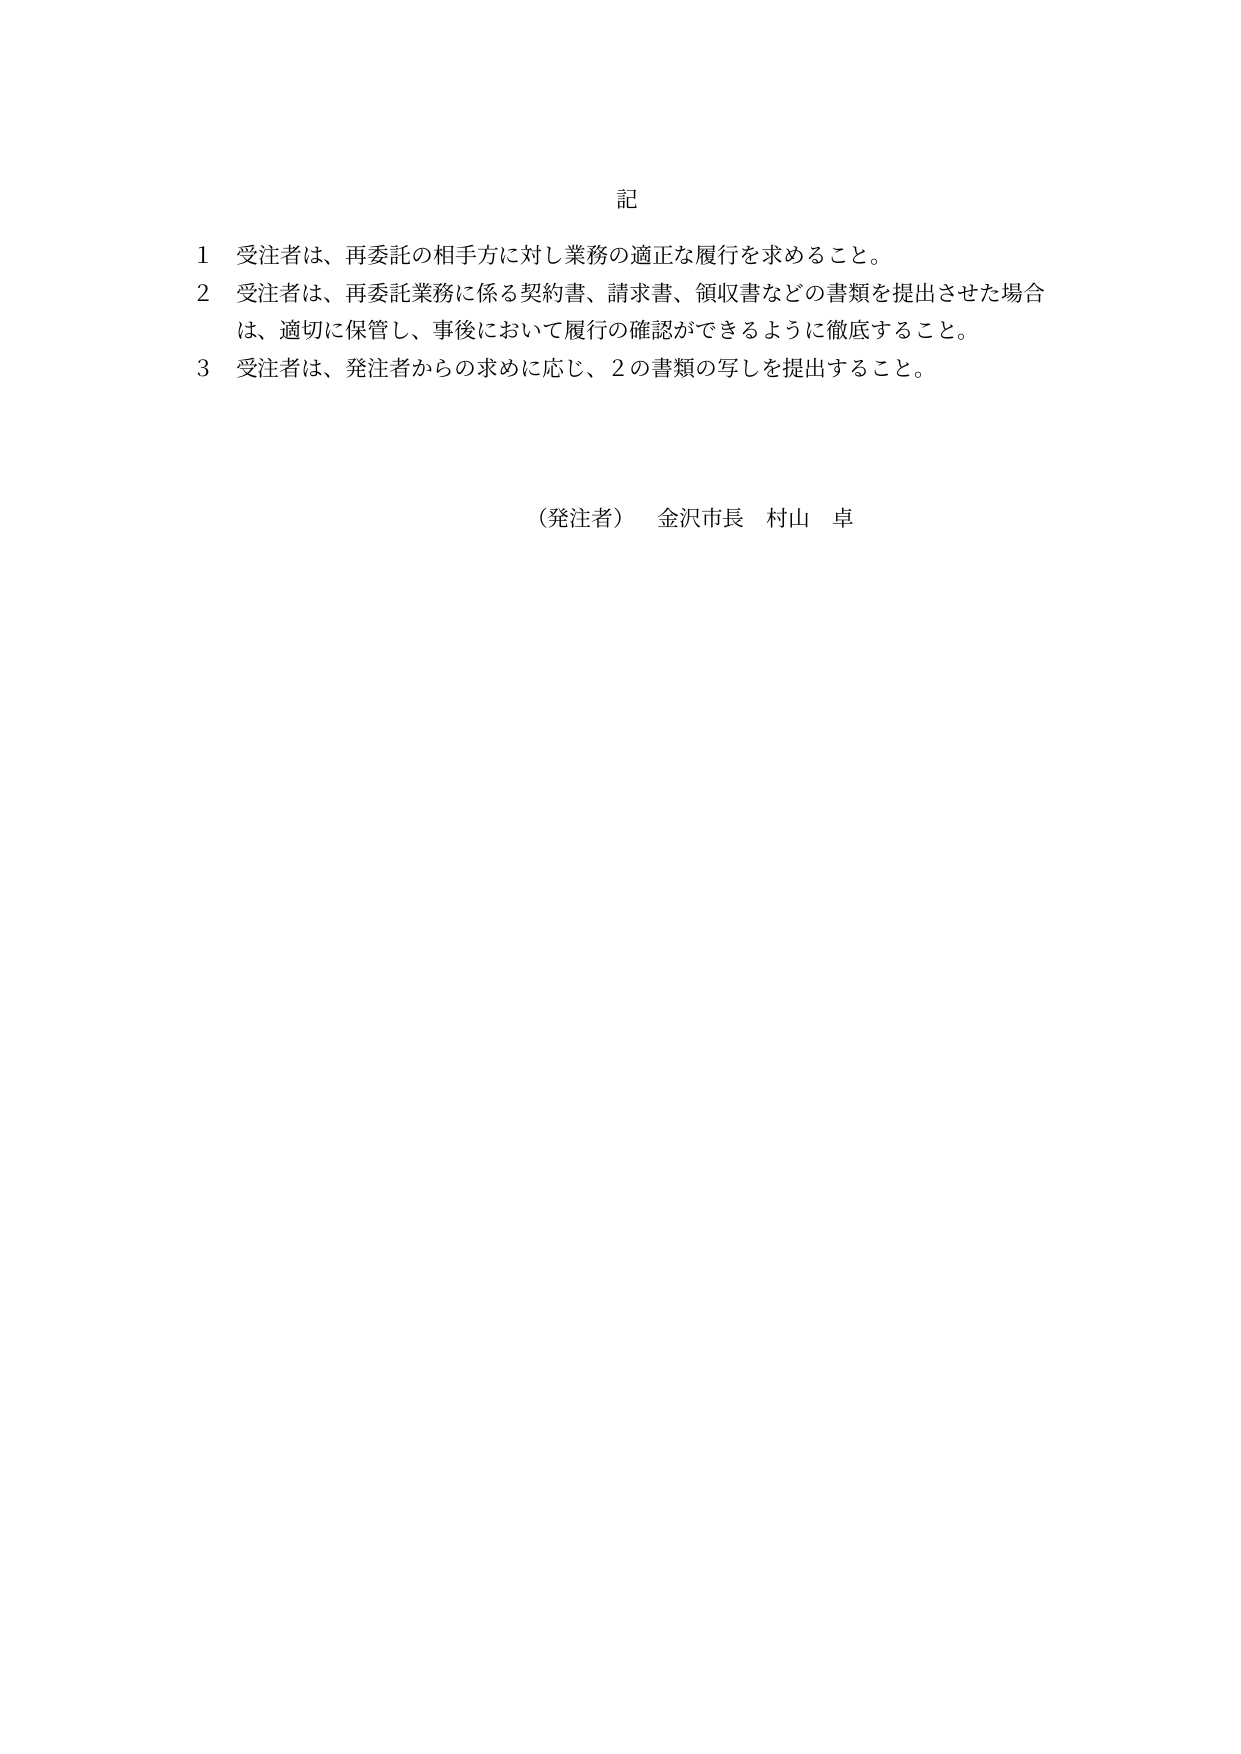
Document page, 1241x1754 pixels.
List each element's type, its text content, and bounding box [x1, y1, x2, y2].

text ３ 受注者は、発注者からの求めに応じ、２の書類の写しを提出すること。 [192, 348, 1063, 385]
text ２ 受注者は、再委託業務に係る契約書、請求書、領収書などの書類を提出させた場合 [192, 273, 1063, 310]
text 記 [192, 179, 1063, 217]
text （発注者） 金沢市長 村山 卓 [221, 498, 1063, 535]
text は、適切に保管し、事後において履行の確認ができるように徹底すること。 [192, 310, 1063, 348]
text １ 受注者は、再委託の相手方に対し業務の適正な履行を求めること。 [192, 235, 1063, 273]
